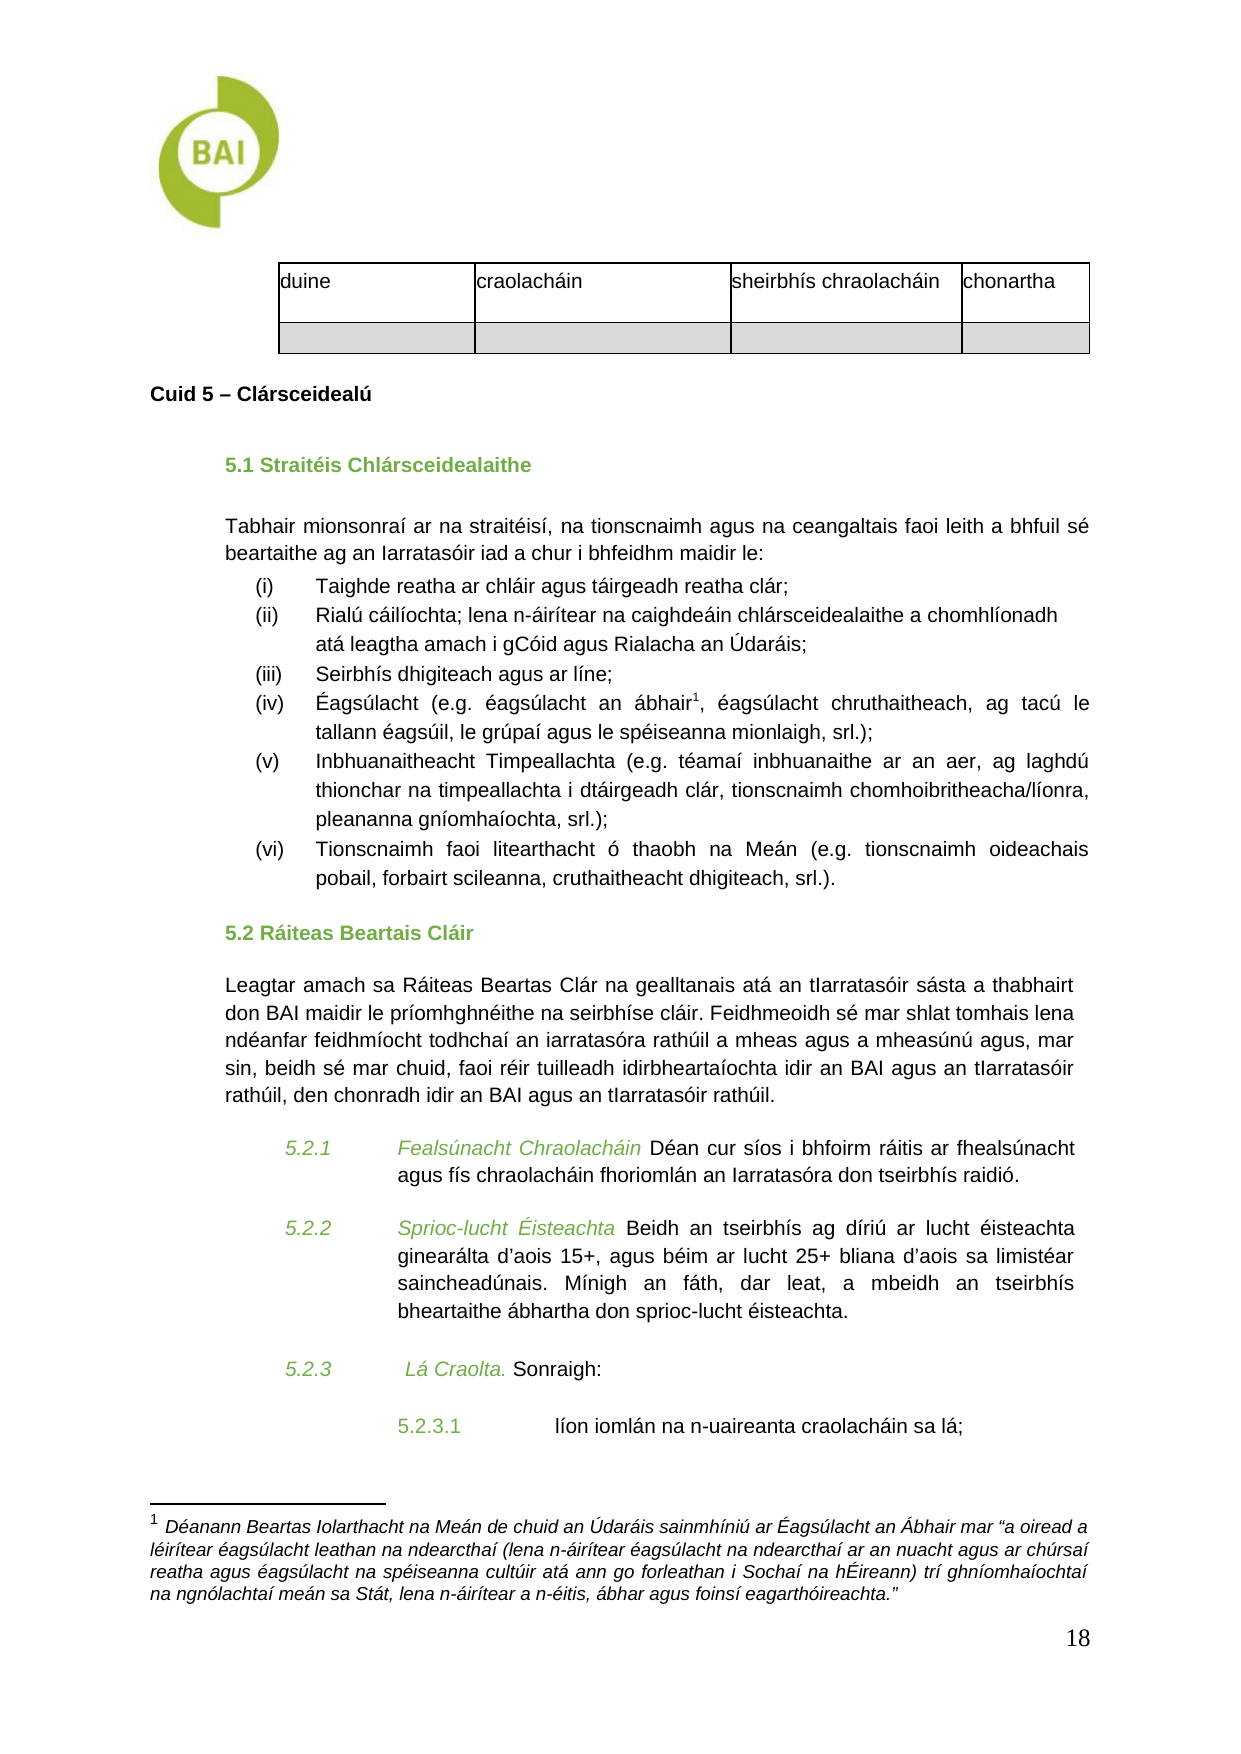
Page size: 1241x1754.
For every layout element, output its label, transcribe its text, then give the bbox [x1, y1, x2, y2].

text 5.2.1 Fealsúnacht Chraolacháin Déan cur síos i bhfoirm ráitis ar fhealsúnacht agus fís chraolacháin fhoriomlán an Iarratasóra don tseirbhís raidió. [285, 1136, 1075, 1187]
table_cell [963, 323, 1089, 353]
text 5.2.2 Sprioc-lucht Éisteachta Beidh an tseirbhís ag díriú ar lucht éisteachta ginearálta d’aois 15+, agus béim ar lucht 25+ bliana d’aois sa limistéar saincheadúnais. Mínigh an fáth, dar leat, a mbeidh an tseirbhís bheartaithe ábhartha don sprioc-lucht éisteachta. [285, 1216, 1075, 1323]
subtitle Cuid 5 – Clársceidealú [150, 382, 1090, 406]
table_cell [476, 323, 730, 353]
text Tabhair mionsonraí ar na straitéisí, na tionscnaimh agus na ceangaltais faoi leith a bhfuil sé beartaithe ag an Iarratasóir iad a chur i bhfeidhm maidir le: [225, 514, 1090, 565]
table_header Ainm agus nádúr de sheirbhís chraolacháin [732, 264, 961, 322]
list Taighde reatha ar chláir agus táirgeadh reatha clár; [255, 569, 1090, 598]
subtitle 5.1 Straitéis Chlársceidealaithe [150, 453, 1090, 477]
table_header Ainm an eintitis dhlí/ duine [280, 264, 474, 322]
table_header Cineál conartha craolacháin [476, 264, 730, 322]
list Rialú cáilíochta; lena n-áirítear na caighdeáin chlársceidealaithe a chomhlíonadh atá leagtha amach i gCóid agus Rialacha an Údaráis; [255, 598, 1090, 656]
list Seirbhís dhigiteach agus ar líne; [255, 656, 1090, 685]
table_header Dátaí an chonartha [963, 264, 1089, 322]
picture [150, 73, 281, 234]
list Tionscnaimh faoi litearthacht ó thaobh na Meán (e.g. tionscnaimh oideachais pobail, forbairt scileanna, cruthaitheacht dhigiteach, srl.). [255, 831, 1090, 889]
text 5.2.3.1 líon iomlán na n-uaireanta craolacháin sa lá; [397, 1414, 1090, 1438]
text Leagtar amach sa Ráiteas Beartas Clár na gealltanais atá an tIarratasóir sásta a thabhairt don BAI maidir le príomhghnéithe na seirbhíse cláir. Feidhmeoidh sé mar shlat tomhais lena ndéanfar feidhmíocht todhchaí an iarratasóra rathúil a mheas agus a mheasúnú agus, mar sin, beidh sé mar chuid, faoi réir tuilleadh idirbheartaíochta idir an BAI agus an tIarratasóir rathúil, den chonradh idir an BAI agus an tIarratasóir rathúil. [225, 973, 1075, 1107]
table_cell [280, 323, 474, 353]
text 5.2.3 Lá Craolta. Sonraigh: [285, 1357, 1090, 1381]
subtitle 5.2 Ráiteas Beartais Cláir [150, 921, 1090, 945]
list Inbhuanaitheacht Timpeallachta (e.g. téamaí inbhuanaithe ar an aer, ag laghdú thionchar na timpeallachta i dtáirgeadh clár, tionscnaimh chomhoibritheacha/líonra, pleananna gníomhaíochta, srl.); [255, 744, 1090, 831]
list Éagsúlacht (e.g. éagsúlacht an ábhair, éagsúlacht chruthaitheach, ag tacú le tallann éagsúil, le grúpaí agus le spéiseanna mionlaigh, srl.); [255, 685, 1090, 744]
table_cell [732, 323, 961, 353]
